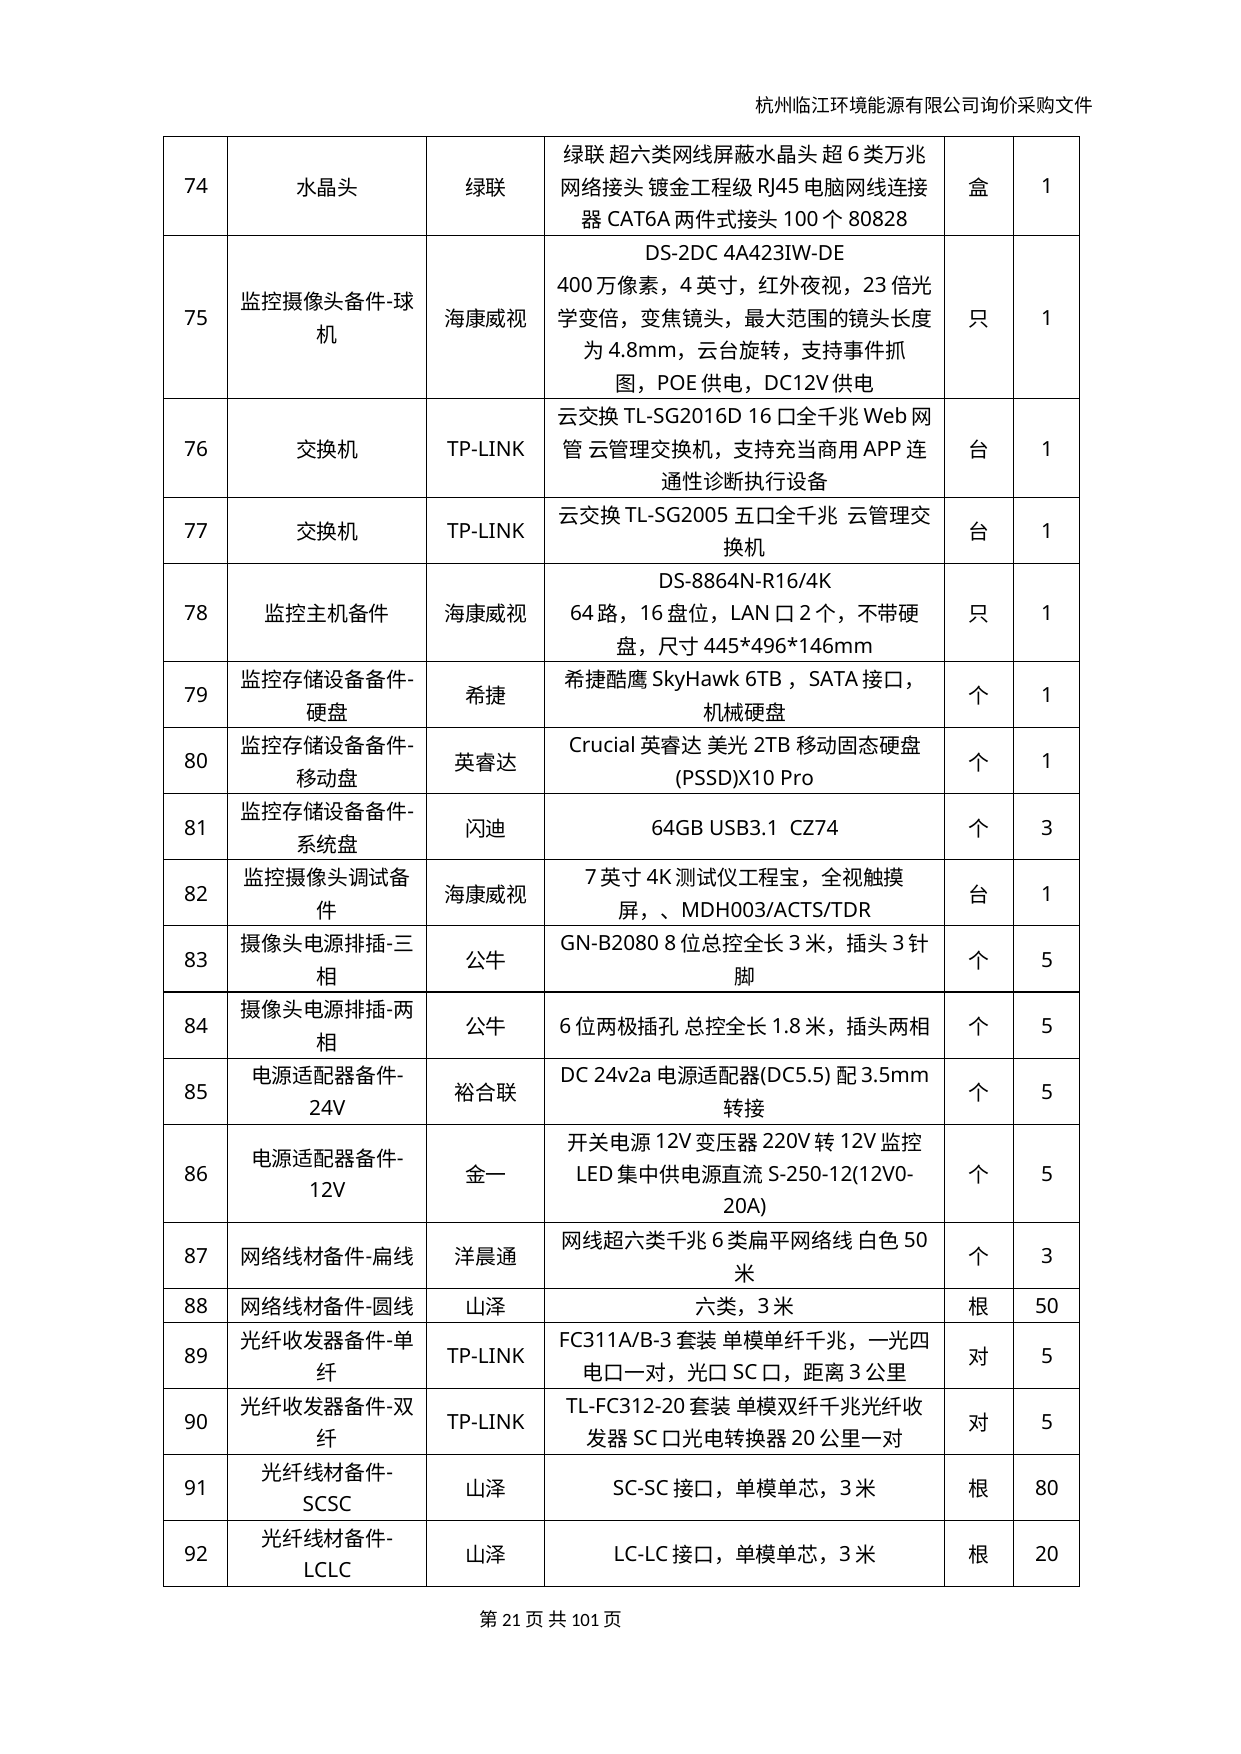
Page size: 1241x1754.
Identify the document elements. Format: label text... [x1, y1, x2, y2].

table_cell GN-B2080 8位总控全长3米，插头3针脚 [545, 926, 944, 991]
table_cell 山泽 [427, 1521, 544, 1586]
table_cell 5 [1014, 1323, 1079, 1388]
table_cell 个 [945, 926, 1013, 991]
table_cell 50 [1014, 1289, 1079, 1322]
table_cell 5 [1014, 1059, 1079, 1123]
table_cell DC 24v2a电源适配器(DC5.5) 配3.5mm转接 [545, 1059, 944, 1123]
table_cell 电源适配器备件-24V [228, 1059, 426, 1123]
table_cell 88 [164, 1289, 227, 1322]
table_cell TL-FC312-20套装 单模双纤千兆光纤收发器 SC口光电转换器 20公里一对 [545, 1389, 944, 1454]
table_cell 光纤收发器备件-双纤 [228, 1389, 426, 1454]
table_cell 84 [164, 993, 227, 1057]
table_cell 绿联 超六类网线屏蔽水晶头 超6类万兆网络接头 镀金工程级RJ45电脑网线连接器 CAT6A两件式接头100个 80828 [545, 137, 944, 234]
table_cell 山泽 [427, 1289, 544, 1322]
table_cell TP-LINK [427, 1323, 544, 1388]
table_cell 公牛 [427, 993, 544, 1057]
table_cell 3 [1014, 794, 1079, 859]
table_cell 1 [1014, 399, 1079, 497]
table_cell 摄像头电源排插-三相 [228, 926, 426, 991]
table_cell 台 [945, 399, 1013, 497]
table_cell 个 [945, 794, 1013, 859]
table_cell DS-2DC 4A423IW-DE 400万像素，4英寸，红外夜视，23倍光学变倍，变焦镜头，最大范围的镜头长度为4.8mm，云台旋转，支持事件抓图，POE供电，DC12V供电 [545, 236, 944, 398]
table_cell 闪迪 [427, 794, 544, 859]
table_cell 74 [164, 137, 227, 234]
table_cell 开关电源12V变压器220V转12V监控LED集中供电源直流 S-250-12(12V0-20A) [545, 1125, 944, 1222]
table_cell 77 [164, 498, 227, 563]
table_cell 20 [1014, 1521, 1079, 1586]
table_cell 公牛 [427, 926, 544, 991]
table_cell 电源适配器备件-12V [228, 1125, 426, 1222]
table_cell 个 [945, 993, 1013, 1057]
table_cell 台 [945, 860, 1013, 925]
table_cell 监控摄像头调试备件 [228, 860, 426, 925]
table_cell FC311A/B-3套装 单模单纤千兆，一光四电口一对，光口SC口，距离3公里 [545, 1323, 944, 1388]
table_cell 网络线材备件-扁线 [228, 1223, 426, 1288]
table_cell 个 [945, 1059, 1013, 1123]
table_cell 80 [1014, 1455, 1079, 1520]
table_cell LC-LC接口，单模单芯，3米 [545, 1521, 944, 1586]
table_cell 绿联 [427, 137, 544, 234]
table_cell 个 [945, 662, 1013, 727]
table_cell SC-SC接口，单模单芯，3米 [545, 1455, 944, 1520]
table_cell 光纤线材备件-LCLC [228, 1521, 426, 1586]
table_cell 89 [164, 1323, 227, 1388]
table_cell 交换机 [228, 498, 426, 563]
table_cell 5 [1014, 1389, 1079, 1454]
table_cell 监控摄像头备件-球机 [228, 236, 426, 398]
table_cell 根 [945, 1455, 1013, 1520]
table_cell 山泽 [427, 1455, 544, 1520]
table_cell 85 [164, 1059, 227, 1123]
table_cell 个 [945, 1125, 1013, 1222]
table_cell 金一 [427, 1125, 544, 1222]
table_cell 对 [945, 1323, 1013, 1388]
table_cell 监控存储设备备件-硬盘 [228, 662, 426, 727]
table_cell 83 [164, 926, 227, 991]
table_cell 80 [164, 728, 227, 793]
table_cell 1 [1014, 662, 1079, 727]
table_cell 网线超六类千兆6类扁平网络线 白色 50米 [545, 1223, 944, 1288]
table_cell 1 [1014, 728, 1079, 793]
table_cell 6位两极插孔 总控全长1.8米，插头两相 [545, 993, 944, 1057]
table_cell 64GB USB3.1 CZ74 [545, 794, 944, 859]
table_cell 5 [1014, 926, 1079, 991]
table_cell 1 [1014, 564, 1079, 661]
table_cell 75 [164, 236, 227, 398]
table_cell 监控主机备件 [228, 564, 426, 661]
table_cell 光纤线材备件-SCSC [228, 1455, 426, 1520]
table_cell TP-LINK [427, 498, 544, 563]
table_cell 监控存储设备备件-系统盘 [228, 794, 426, 859]
table_cell 78 [164, 564, 227, 661]
table_cell 1 [1014, 137, 1079, 234]
table_cell 个 [945, 728, 1013, 793]
table_cell 海康威视 [427, 860, 544, 925]
table_cell Crucial英睿达 美光 2TB 移动固态硬盘(PSSD)X10 Pro [545, 728, 944, 793]
table_cell 只 [945, 564, 1013, 661]
table_cell 盒 [945, 137, 1013, 234]
table_cell 台 [945, 498, 1013, 563]
table_cell 网络线材备件-圆线 [228, 1289, 426, 1322]
table_cell 裕合联 [427, 1059, 544, 1123]
table_cell 希捷 [427, 662, 544, 727]
table_cell 监控存储设备备件-移动盘 [228, 728, 426, 793]
table_cell 79 [164, 662, 227, 727]
table_cell 六类，3米 [545, 1289, 944, 1322]
table_cell 76 [164, 399, 227, 497]
table_cell 对 [945, 1389, 1013, 1454]
table_cell TP-LINK [427, 399, 544, 497]
table_cell 87 [164, 1223, 227, 1288]
table_cell 英睿达 [427, 728, 544, 793]
table_cell 水晶头 [228, 137, 426, 234]
table_cell 90 [164, 1389, 227, 1454]
table_cell 根 [945, 1521, 1013, 1586]
table_cell 7英寸4K测试仪工程宝，全视触摸屏，、MDH003/ACTS/TDR [545, 860, 944, 925]
table_cell 摄像头电源排插-两相 [228, 993, 426, 1057]
table_cell DS-8864N-R16/4K 64路，16盘位，LAN口2个，不带硬盘，尺寸445*496*146mm [545, 564, 944, 661]
table_cell 5 [1014, 1125, 1079, 1222]
table_cell 1 [1014, 498, 1079, 563]
table_cell 1 [1014, 236, 1079, 398]
table_cell 1 [1014, 860, 1079, 925]
table_cell 根 [945, 1289, 1013, 1322]
table_cell 86 [164, 1125, 227, 1222]
table_cell 5 [1014, 993, 1079, 1057]
table_cell TP-LINK [427, 1389, 544, 1454]
table_cell 92 [164, 1521, 227, 1586]
table_cell 82 [164, 860, 227, 925]
table_cell 希捷酷鹰SkyHawk 6TB ，SATA接口，机械硬盘 [545, 662, 944, 727]
table_cell 交换机 [228, 399, 426, 497]
table_cell 81 [164, 794, 227, 859]
table_cell 只 [945, 236, 1013, 398]
table_cell 洋晨通 [427, 1223, 544, 1288]
table_cell 91 [164, 1455, 227, 1520]
table_cell 云交换TL-SG2016D 16口全千兆Web网管 云管理交换机，支持充当商用APP连通性诊断执行设备 [545, 399, 944, 497]
table_cell 海康威视 [427, 236, 544, 398]
table_cell 海康威视 [427, 564, 544, 661]
table_cell 光纤收发器备件-单纤 [228, 1323, 426, 1388]
table_cell 个 [945, 1223, 1013, 1288]
table_cell 3 [1014, 1223, 1079, 1288]
table_cell 云交换TL-SG2005 五口全千兆 云管理交换机 [545, 498, 944, 563]
